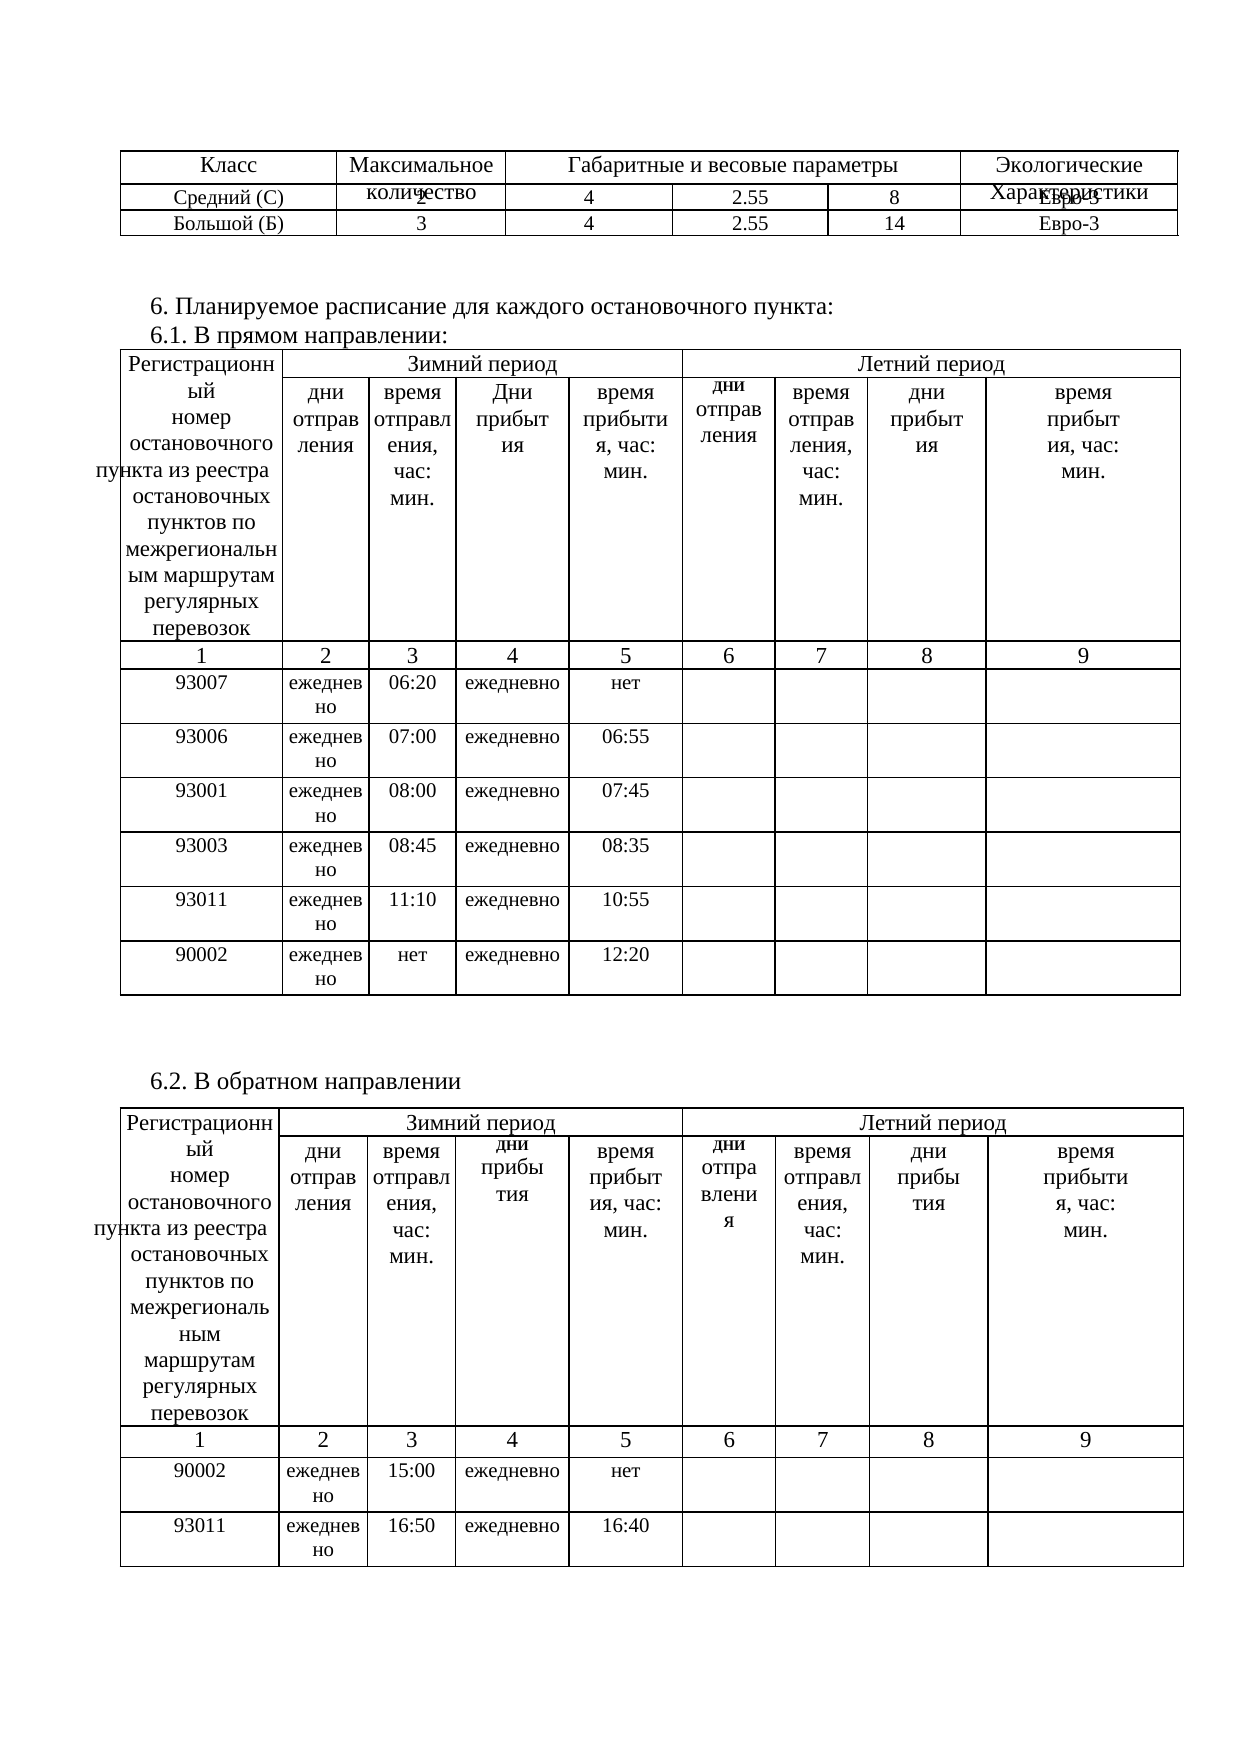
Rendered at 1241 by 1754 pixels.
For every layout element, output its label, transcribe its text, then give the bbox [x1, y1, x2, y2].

table_cell [683, 887, 774, 940]
table_cell [987, 833, 1180, 886]
table_cell 7 [776, 642, 867, 668]
table_cell [868, 942, 985, 994]
table_cell [868, 778, 985, 831]
table_cell 4 [506, 211, 672, 234]
table_cell 7 [776, 1427, 869, 1457]
table_cell ежедневно [283, 778, 368, 831]
table_cell 16:40 [570, 1513, 682, 1566]
table_cell ежедневно [283, 887, 368, 940]
table_cell 2 [283, 642, 368, 668]
table_cell время прибыти я, час: мин. [989, 1137, 1183, 1425]
table_cell 07:00 [370, 724, 455, 777]
table_cell [776, 1513, 869, 1566]
table_cell 8 [870, 1427, 987, 1457]
table_cell 6 [683, 642, 774, 668]
table_cell ежедневно [456, 1513, 568, 1566]
table_cell 93011 [121, 887, 282, 940]
table_cell дни прибыт ия [868, 378, 985, 640]
table_cell [870, 1458, 987, 1511]
table_cell ежедневно [457, 833, 568, 886]
table_cell 93006 [121, 724, 282, 777]
table_cell [868, 724, 985, 777]
table_cell 08:00 [370, 778, 455, 831]
table_header Максимальное количество [337, 152, 505, 183]
table_cell ежедневно [457, 942, 568, 994]
table_cell ежедневно [283, 833, 368, 886]
table_cell [868, 887, 985, 940]
text 6. Планируемое расписание для каждого остановочного пункта: [150, 291, 1090, 320]
table_cell [776, 833, 867, 886]
table_cell 16:50 [368, 1513, 455, 1566]
table_cell 3 [370, 642, 455, 668]
table_cell ДНИ отправ ления [683, 378, 774, 640]
table_cell [776, 670, 867, 722]
table_cell 8 [868, 642, 985, 668]
text 6.1. В прямом направлении: [150, 320, 1090, 349]
table_cell 9 [987, 642, 1180, 668]
table_cell 08:45 [370, 833, 455, 886]
table_cell [776, 942, 867, 994]
table_cell 4 [506, 185, 672, 209]
table_cell [987, 778, 1180, 831]
table_cell дни отправ ления [283, 378, 368, 640]
table_cell время прибыт ия, час: мин. [570, 1137, 682, 1425]
table_cell [683, 724, 774, 777]
table_cell [683, 1513, 775, 1566]
table_header Регистрационный номер остановочного пункта из реестра остановочных пунктов по межрегиональным маршрутам регулярных перевозок [121, 350, 282, 640]
table_cell [776, 1458, 869, 1511]
table_cell нет [570, 670, 682, 722]
table_cell 4 [456, 1427, 568, 1457]
table_cell ежедневно [280, 1458, 367, 1511]
table_cell [776, 778, 867, 831]
table_cell 1 [121, 1427, 278, 1457]
table_header Летний период [683, 1109, 1183, 1135]
table_cell [868, 670, 985, 722]
table_cell 9 [989, 1427, 1183, 1457]
table_cell Средний (С) [121, 185, 336, 209]
table_cell ежедневно [283, 670, 368, 722]
table_cell 3 [337, 211, 505, 234]
table_cell время отправл ения, час: мин. [370, 378, 455, 640]
table_cell ежедневно [283, 724, 368, 777]
table_cell ДНИ прибы тия [456, 1137, 568, 1425]
table_header Летний период [683, 350, 1180, 377]
table_cell 93007 [121, 670, 282, 722]
table_cell 4 [457, 642, 568, 668]
table_cell 93011 [121, 1513, 278, 1566]
table_cell нет [570, 1458, 682, 1511]
table_cell [683, 670, 774, 722]
table_cell 14 [829, 211, 960, 234]
table_cell 8 [829, 185, 960, 209]
table_header Зимний период [280, 1109, 682, 1135]
table_cell ежедневно [457, 724, 568, 777]
table_cell 15:00 [368, 1458, 455, 1511]
table_cell [868, 833, 985, 886]
table_header Класс [121, 152, 336, 183]
table_cell Дни прибыт ия [457, 378, 568, 640]
table_cell ежедневно [457, 778, 568, 831]
table_cell 93003 [121, 833, 282, 886]
table_header Зимний период [283, 350, 682, 377]
table_cell [683, 1458, 775, 1511]
table_cell [987, 887, 1180, 940]
table_cell 5 [570, 1427, 682, 1457]
table_cell [683, 942, 774, 994]
table_cell [987, 942, 1180, 994]
table_cell 90002 [121, 1458, 278, 1511]
table_header Габаритные и весовые параметры [506, 152, 960, 183]
table_cell время отправ ления, час: мин. [776, 378, 867, 640]
table_cell [987, 724, 1180, 777]
table_cell 2 [337, 185, 505, 209]
table_cell 6 [683, 1427, 775, 1457]
table_cell [776, 724, 867, 777]
table_cell ежедневно [456, 1458, 568, 1511]
table_cell [989, 1513, 1183, 1566]
table_cell нет [370, 942, 455, 994]
table_cell 2.55 [673, 185, 827, 209]
table_cell 06:20 [370, 670, 455, 722]
table_cell 2.55 [673, 211, 827, 234]
table_cell время отправл ения, час: мин. [368, 1137, 455, 1425]
table_cell 11:10 [370, 887, 455, 940]
table_cell Евро-3 [961, 185, 1177, 209]
table_cell [870, 1513, 987, 1566]
table_cell дни прибы тия [870, 1137, 987, 1425]
table_cell [989, 1458, 1183, 1511]
table_cell дни отправ ления [280, 1137, 367, 1425]
table_cell 90002 [121, 942, 282, 994]
table_cell [683, 778, 774, 831]
table_cell 06:55 [570, 724, 682, 777]
table_cell ежедневно [283, 942, 368, 994]
table_cell время отправл ения, час: мин. [776, 1137, 869, 1425]
table_cell 1 [121, 642, 282, 668]
table_cell ежедневно [457, 670, 568, 722]
table_cell 12:20 [570, 942, 682, 994]
table_cell Большой (Б) [121, 211, 336, 234]
table_header Экологические Характеристики [961, 152, 1177, 183]
table_cell 3 [368, 1427, 455, 1457]
table_cell 08:35 [570, 833, 682, 886]
table_cell ежедневно [457, 887, 568, 940]
table_cell 2 [280, 1427, 367, 1457]
table_cell ежедневно [280, 1513, 367, 1566]
table_cell 07:45 [570, 778, 682, 831]
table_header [121, 1109, 278, 1425]
table_cell Евро-3 [961, 211, 1177, 234]
table_cell 93001 [121, 778, 282, 831]
table_cell [776, 887, 867, 940]
table_cell [987, 670, 1180, 722]
table_cell 5 [570, 642, 682, 668]
table_cell ДНИ отпра влени я [683, 1137, 775, 1425]
table_cell [683, 833, 774, 886]
text 6.2. В обратном направлении [150, 1066, 1090, 1095]
table_cell 10:55 [570, 887, 682, 940]
table_cell время прибыти я, час: мин. [570, 378, 682, 640]
table_cell время прибыт ия, час: мин. [987, 378, 1180, 640]
